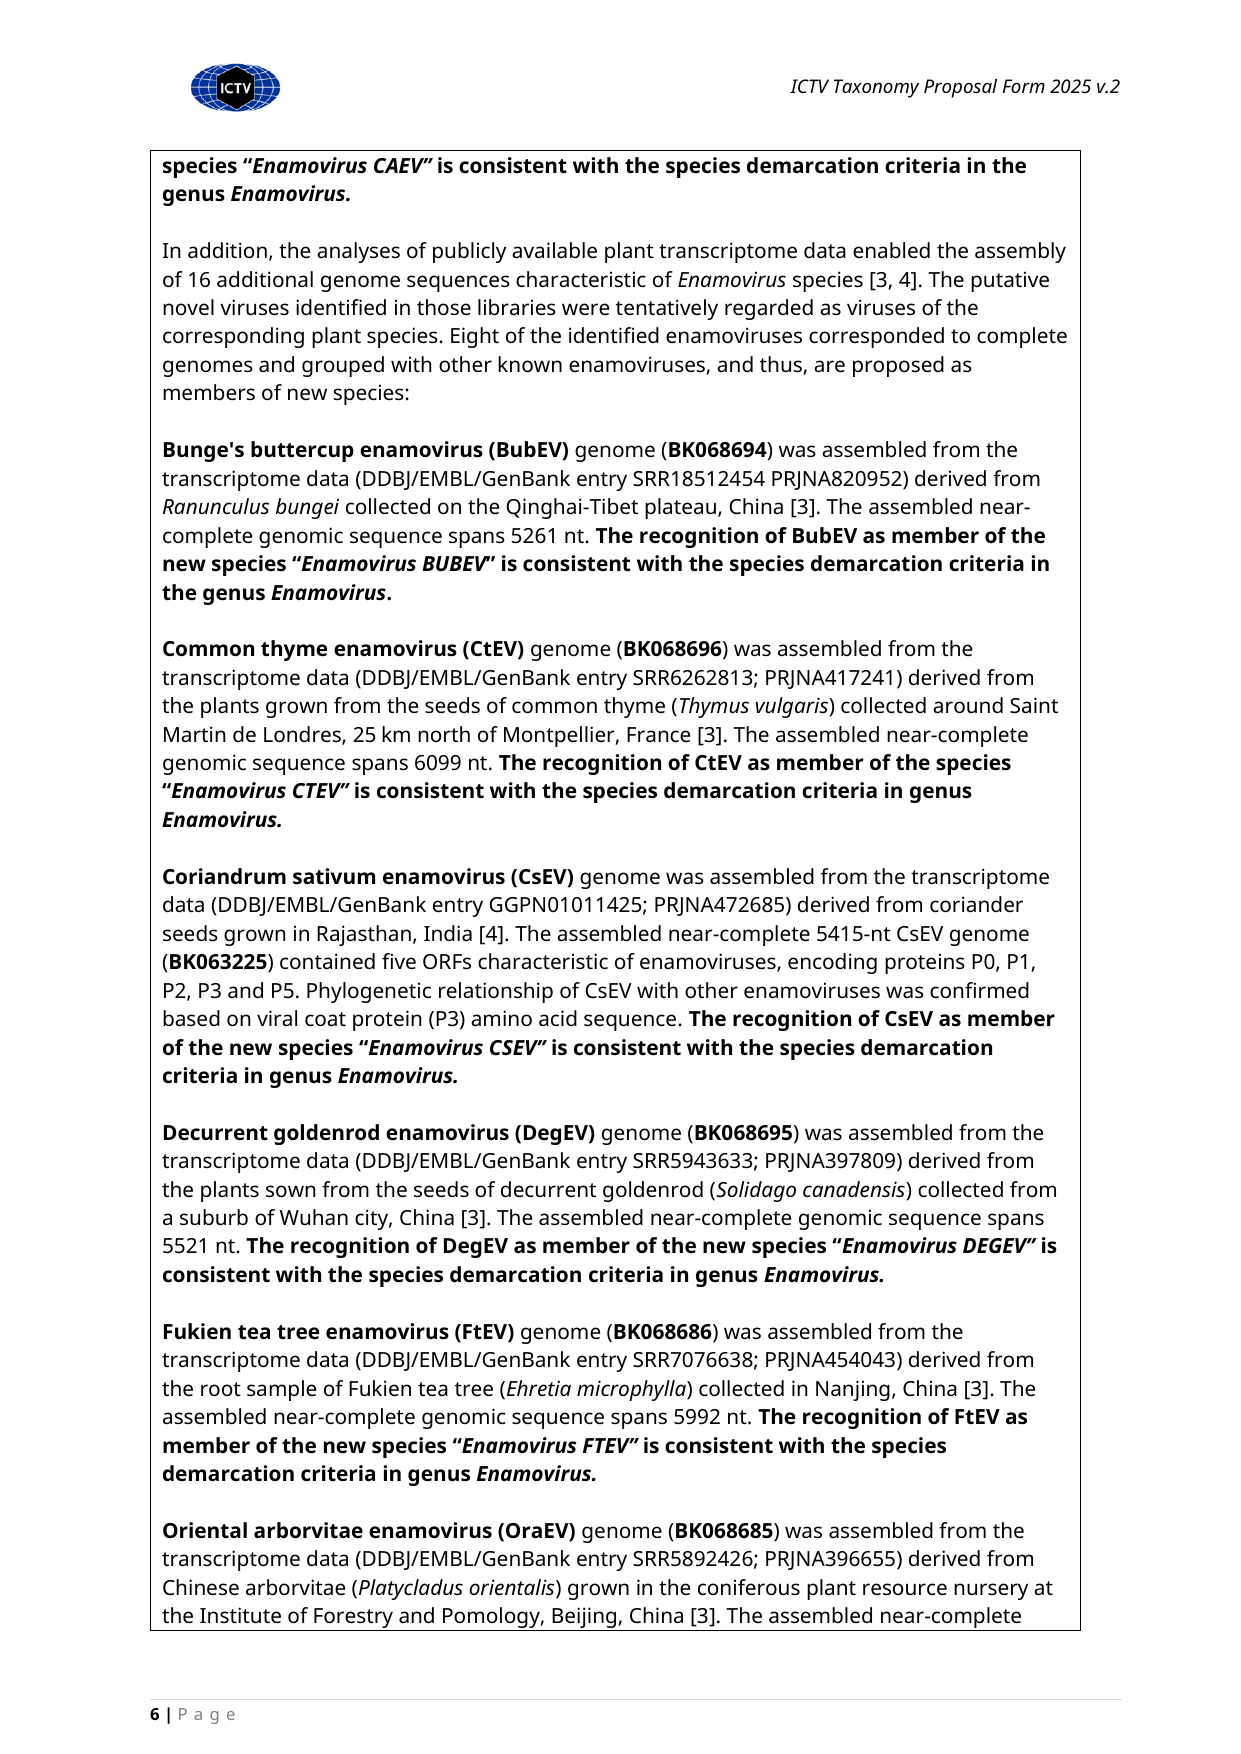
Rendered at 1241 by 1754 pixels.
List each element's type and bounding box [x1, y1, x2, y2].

picture [190, 56, 282, 113]
table_cell [151, 151, 1080, 1630]
